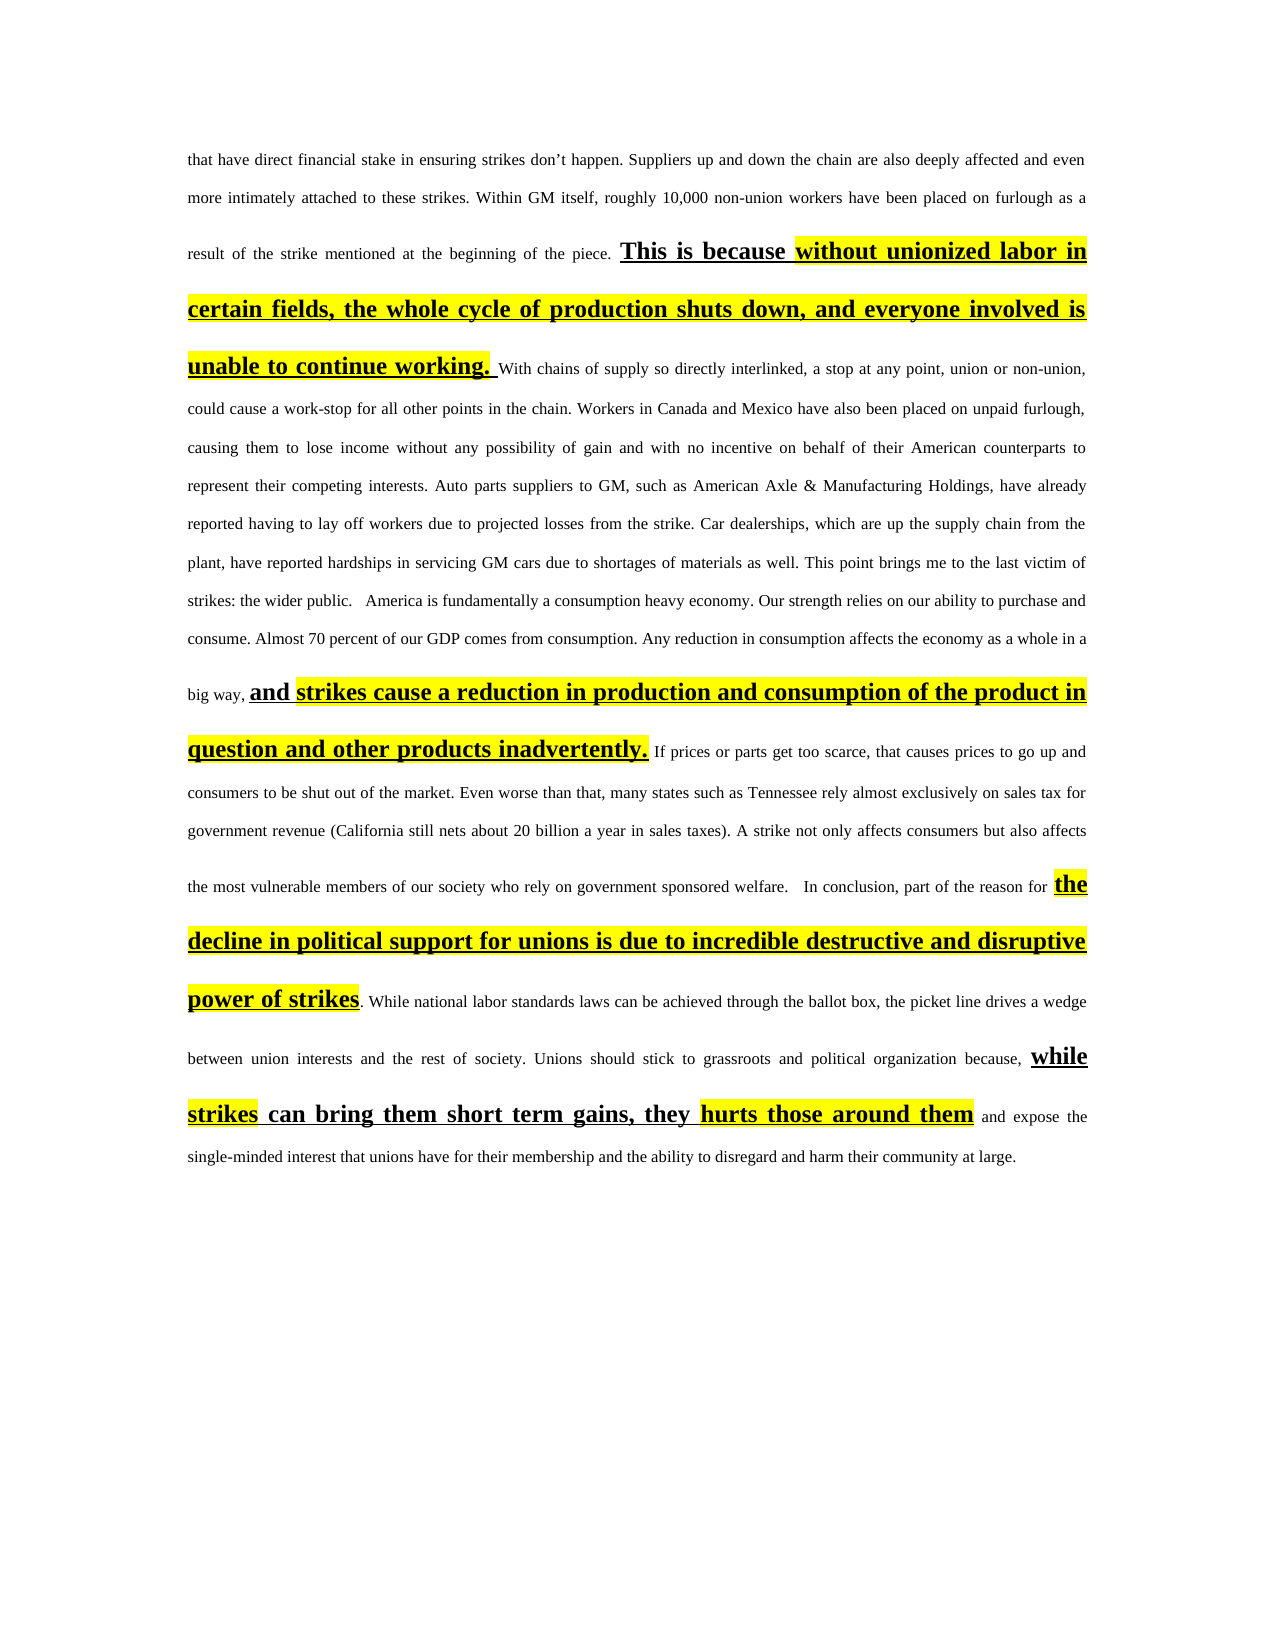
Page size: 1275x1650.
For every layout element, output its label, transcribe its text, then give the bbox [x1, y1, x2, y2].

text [187, 150, 1087, 319]
